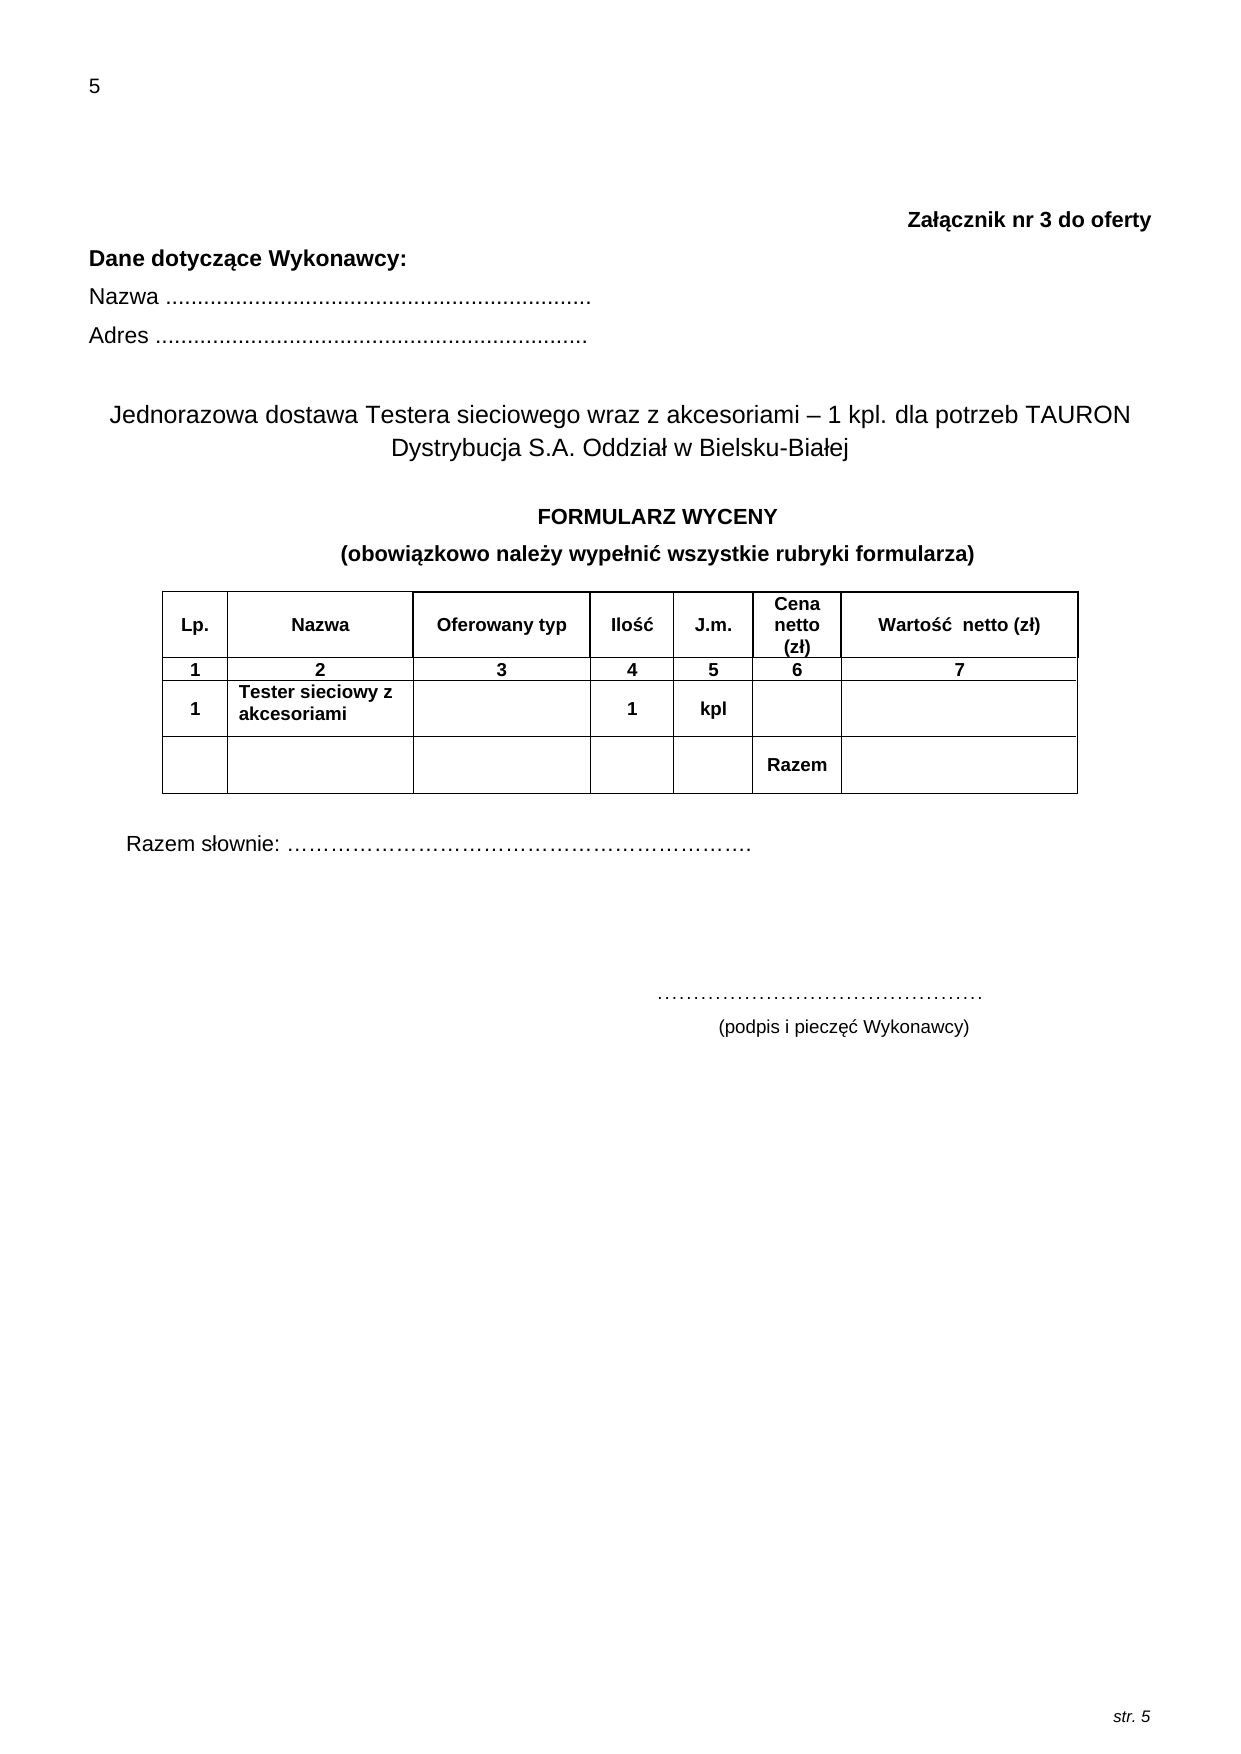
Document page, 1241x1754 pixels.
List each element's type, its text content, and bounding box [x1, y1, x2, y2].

table_cell Razem [753, 737, 841, 793]
text Dane dotyczące Wykonawcy: [89, 244, 1152, 271]
table_cell kpl [674, 681, 752, 736]
table_cell 3 [414, 658, 590, 680]
text (podpis i pieczęć Wykonawcy) [126, 1016, 1152, 1038]
table_cell 1 [163, 681, 227, 736]
table_header Wartość netto (zł) [842, 593, 1077, 657]
table_cell [163, 737, 227, 793]
table_header Cena netto (zł) [754, 593, 840, 657]
table_cell 4 [591, 658, 673, 680]
table_cell 1 [591, 681, 673, 736]
table_header Nazwa [228, 592, 412, 657]
table_cell [753, 681, 841, 736]
table_cell 6 [753, 658, 841, 680]
table_cell 1 [163, 658, 227, 680]
text Adres .................................................................... [89, 322, 1152, 348]
table_header J.m. [674, 593, 752, 657]
table_header Oferowany typ [414, 593, 589, 657]
text Nazwa ................................................................... [89, 283, 1152, 310]
table_cell 2 [228, 658, 413, 680]
text Razem słownie: ………………………………………………………. [126, 831, 1152, 857]
table_cell [591, 737, 673, 793]
table_header Ilość [591, 593, 673, 657]
table_cell 7 [842, 657, 1077, 680]
table_cell [842, 736, 1077, 793]
table_cell [228, 737, 413, 793]
table_cell 5 [674, 658, 752, 680]
text Jednorazowa dostawa dla potrzeb TAURON Dystrybucja S.A. Oddział w Bielsku-Białej [89, 400, 1152, 462]
table_header Lp. [163, 592, 227, 657]
text (obowiązkowo należy wypełnić wszystkie rubryki formularza) [164, 541, 1152, 567]
table_cell [842, 680, 1077, 736]
text FORMULARZ WYCENY [164, 504, 1152, 529]
table_cell [414, 737, 590, 793]
text ............................................. [126, 982, 1152, 1004]
table_cell [674, 737, 752, 793]
text Załącznik nr 3 do oferty [89, 207, 1152, 232]
table_cell [414, 681, 590, 736]
table_cell Tester sieciowy z akcesoriami [228, 681, 413, 736]
